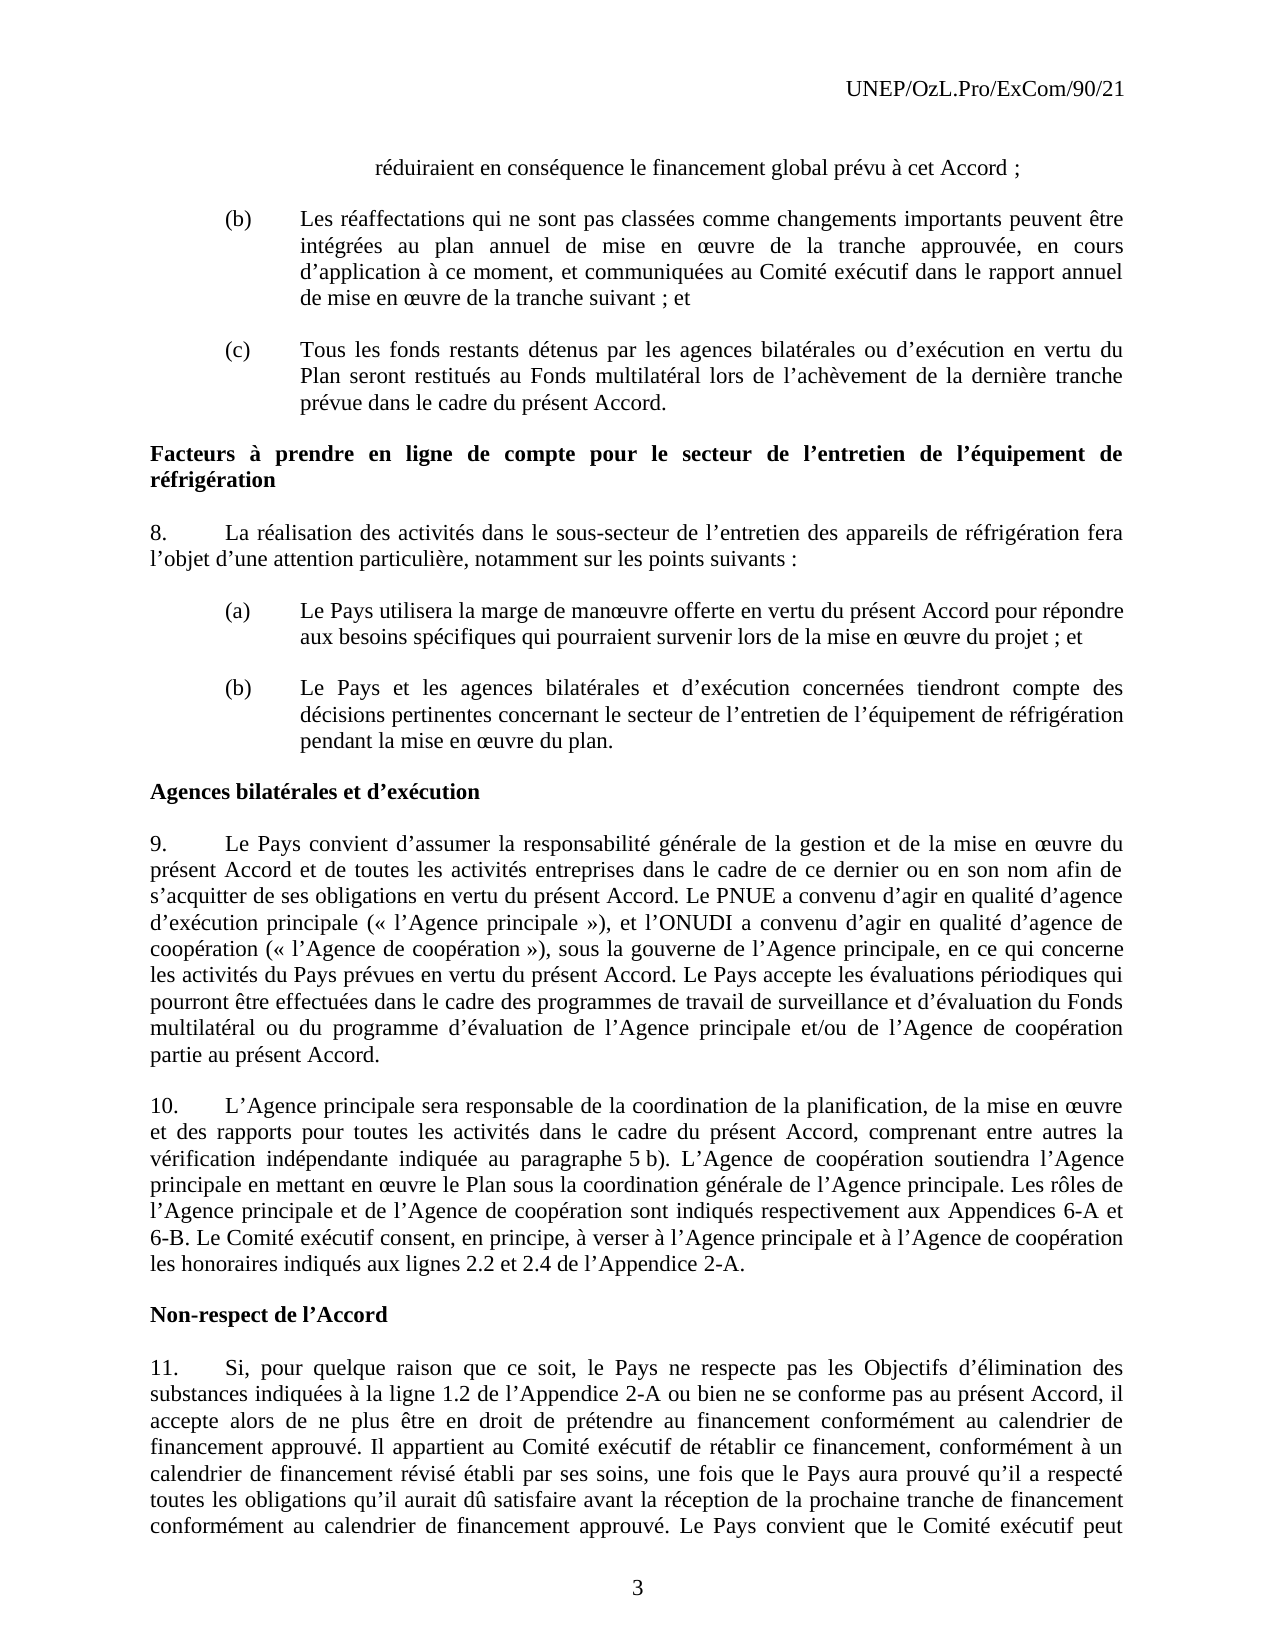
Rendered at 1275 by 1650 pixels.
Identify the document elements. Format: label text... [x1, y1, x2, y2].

text Facteurs à prendre en ligne de compte pour le secteur de l’entretien de l’équipement de réfrigération [150, 440, 1125, 493]
subtitle Tous les fonds restants détenus par les agences bilatérales ou d’exécution en vertu du Plan seront restitués au Fonds multilatéral lors de l’achèvement de la dernière tranche prévue dans le cadre du présent Accord. [225, 336, 1125, 415]
subtitle Les réaffectations qui ne sont pas classées comme changements importants peuvent être intégrées au plan annuel de mise en œuvre de la tranche approuvée, en cours d’application à ce moment, et communiquées au Comité exécutif dans le rapport annuel de mise en œuvre de la tranche suivant ; et [225, 205, 1125, 311]
subtitle Le Pays convient d’assumer la responsabilité générale de la gestion et de la mise en œuvre du présent Accord et de toutes les activités entreprises dans le cadre de ce dernier ou en son nom afin de s’acquitter de ses obligations en vertu du présent Accord. Le PNUE a convenu d’agir en qualité d’agence d’exécution principale (« l’Agence principale »), et l’ONUDI a convenu d’agir en qualité d’agence de coopération (« l’Agence de coopération »), sous la gouverne de l’Agence principale, en ce qui concerne les activités du Pays prévues en vertu du présent Accord. Le Pays accepte les évaluations périodiques qui pourront être effectuées dans le cadre des programmes de travail de surveillance et d’évaluation du Fonds multilatéral ou du programme d’évaluation de l’Agence principale et/ou de l’Agence de coopération partie au présent Accord. [150, 830, 1125, 1067]
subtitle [150, 1354, 1125, 1539]
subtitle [300, 154, 1125, 180]
subtitle La réalisation des activités dans le sous-secteur de l’entretien des appareils de réfrigération fera l’objet d’une attention particulière, notamment sur les points suivants : [150, 519, 1125, 572]
subtitle Le Pays et les agences bilatérales et d’exécution concernées tiendront compte des décisions pertinentes concernant le secteur de l’entretien de l’équipement de réfrigération pendant la mise en œuvre du plan. [225, 674, 1125, 753]
text Non-respect de l’Accord [150, 1301, 1125, 1328]
subtitle L’Agence principale sera responsable de la coordination de la planification, de la mise en œuvre et des rapports pour toutes les activités dans le cadre du présent Accord, comprenant entre autres la vérification indépendante indiquée au paragraphe 5 b). L’Agence de coopération soutiendra l’Agence principale en mettant en œuvre le Plan sous la coordination générale de l’Agence principale. Les rôles de l’Agence principale et de l’Agence de coopération sont indiqués respectivement aux Appendices 6-A et 6-B. Le Comité exécutif consent, en principe, à verser à l’Agence principale et à l’Agence de coopération les honoraires indiqués aux lignes 2.2 et 2.4 de l’Appendice 2-A. [150, 1092, 1125, 1276]
subtitle Le Pays utilisera la marge de manœuvre offerte en vertu du présent Accord pour répondre aux besoins spécifiques qui pourraient survenir lors de la mise en œuvre du projet ; et [225, 597, 1125, 649]
subtitle Agences bilatérales et d’exécution [150, 778, 1125, 805]
